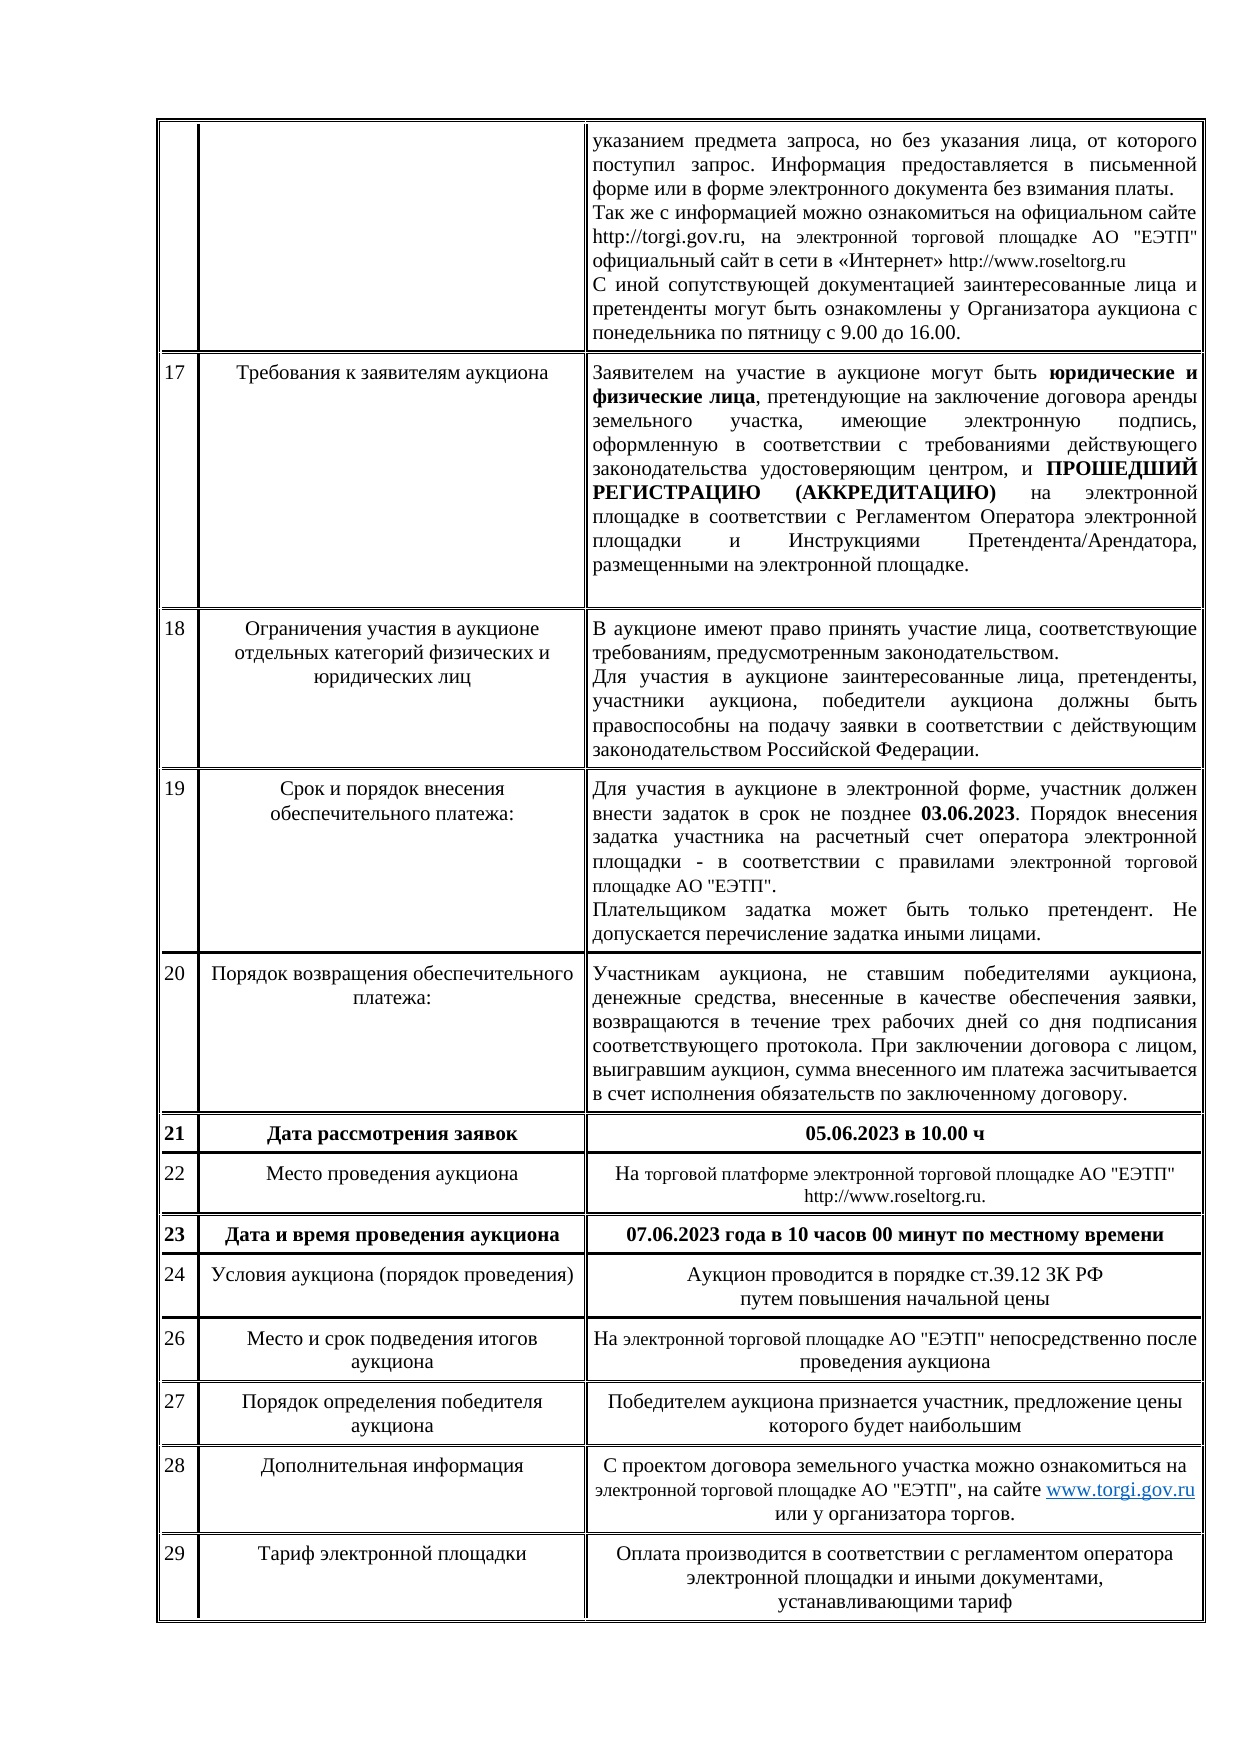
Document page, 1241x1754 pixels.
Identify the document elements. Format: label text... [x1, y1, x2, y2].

table_cell Победителем аукциона признается участник, предложение цены которого будет наибольшим [586, 1380, 1204, 1444]
table_cell 29 [158, 1532, 198, 1619]
table_cell На электронной торговой площадке АО "ЕЭТП" непосредственно после проведения аукциона [588, 1316, 1202, 1380]
table_cell 21 [160, 1111, 197, 1151]
table_cell Оплата производится в соответствии с регламентом оператора электронной площадки и иными документами, устанавливающими тариф [586, 1532, 1204, 1619]
table_cell Дата и время проведения аукциона [200, 1216, 584, 1252]
table_cell Порядок определения победителя аукциона [200, 1383, 584, 1444]
table_cell 16 [160, 122, 198, 350]
table_cell 18 [158, 607, 198, 767]
table_cell На торговой платформе электронной торговой площадке АО "ЕЭТП" http://www.roseltorg.ru. [588, 1151, 1202, 1212]
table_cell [198, 120, 586, 350]
table_cell Участникам аукциона, не ставшим победителями аукциона, денежные средства, внесенные в качестве обеспечения заявки, возвращаются в течение трех рабочих дней со дня подписания соответствующего протокола. При заключении договора с лицом, выигравшим аукцион, сумма внесенного им платежа засчитывается в счет исполнения обязательств по заключенному договору. [588, 951, 1202, 1111]
table_cell 17 [160, 350, 197, 607]
table_cell 20 [160, 951, 197, 1111]
table_cell Место и срок подведения итогов аукциона [200, 1319, 584, 1380]
table_cell Порядок возвращения обеспечительного платежа: [200, 954, 584, 1111]
table_cell 22 [160, 1151, 197, 1212]
table_cell Для участия в аукционе в электронной форме, участник должен внести задаток в срок не позднее 03.06.2023. Порядок внесения задатка участника на расчетный счет оператора электронной площадки - в соответствии с правилами электронной торговой площадке АО "ЕЭТП". Плательщиком задатка может быть только претендент. Не допускается перечисление задатка иными лицами. [586, 767, 1204, 951]
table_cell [586, 122, 1202, 350]
table_cell Срок и порядок внесения обеспечительного платежа: [200, 770, 584, 951]
table_cell Место проведения аукциона [200, 1154, 584, 1212]
table_cell 07.06.2023 года в 10 часов 00 минут по местному времени [588, 1212, 1203, 1252]
table_cell Ограничения участия в аукционе отдельных категорий физических и юридических лиц [200, 610, 584, 767]
table_cell Требования к заявителям аукциона [200, 354, 584, 607]
table_cell Тариф электронной площадки [198, 1532, 586, 1619]
table_cell 24 [160, 1252, 197, 1316]
table_cell 23 [160, 1212, 197, 1252]
table_cell В аукционе имеют право принять участие лица, соответствующие требованиям, предусмотренным законодательством. Для участия в аукционе заинтересованные лица, претенденты, участники аукциона, победители аукциона должны быть правоспособны на подачу заявки в соответствии с действующим законодательством Российской Федерации. [586, 607, 1204, 767]
table_cell Дополнительная информация [200, 1447, 584, 1532]
table_cell Условия аукциона (порядок проведения) [200, 1255, 584, 1316]
table_cell Заявителем на участие в аукционе могут быть юридические и физические лица, претендующие на заключение договора аренды земельного участка, имеющие электронную подпись, оформленную в соответствии с требованиями действующего законодательства удостоверяющим центром, и ПРОШЕДШИЙ РЕГИСТРАЦИЮ (АККРЕДИТАЦИЮ) на электронной площадке в соответствии с Регламентом Оператора электронной площадки и Инструкциями Претендента/Арендатора, размещенными на электронной площадке. [588, 350, 1203, 607]
table_cell Дата рассмотрения заявок [200, 1115, 584, 1151]
table_cell 28 [158, 1444, 198, 1532]
table_cell 27 [158, 1380, 198, 1444]
table_cell Аукцион проводится в порядке ст.39.12 ЗК РФ путем повышения начальной цены [588, 1252, 1202, 1316]
table_cell 05.06.2023 в 10.00 ч [588, 1111, 1203, 1151]
table_cell 19 [158, 767, 198, 951]
table_cell С проектом договора земельного участка можно ознакомиться на электронной торговой площадке АО "ЕЭТП", на сайте www.torgi.gov.ru или у организатора торгов. [586, 1444, 1204, 1532]
table_cell 26 [160, 1316, 197, 1380]
